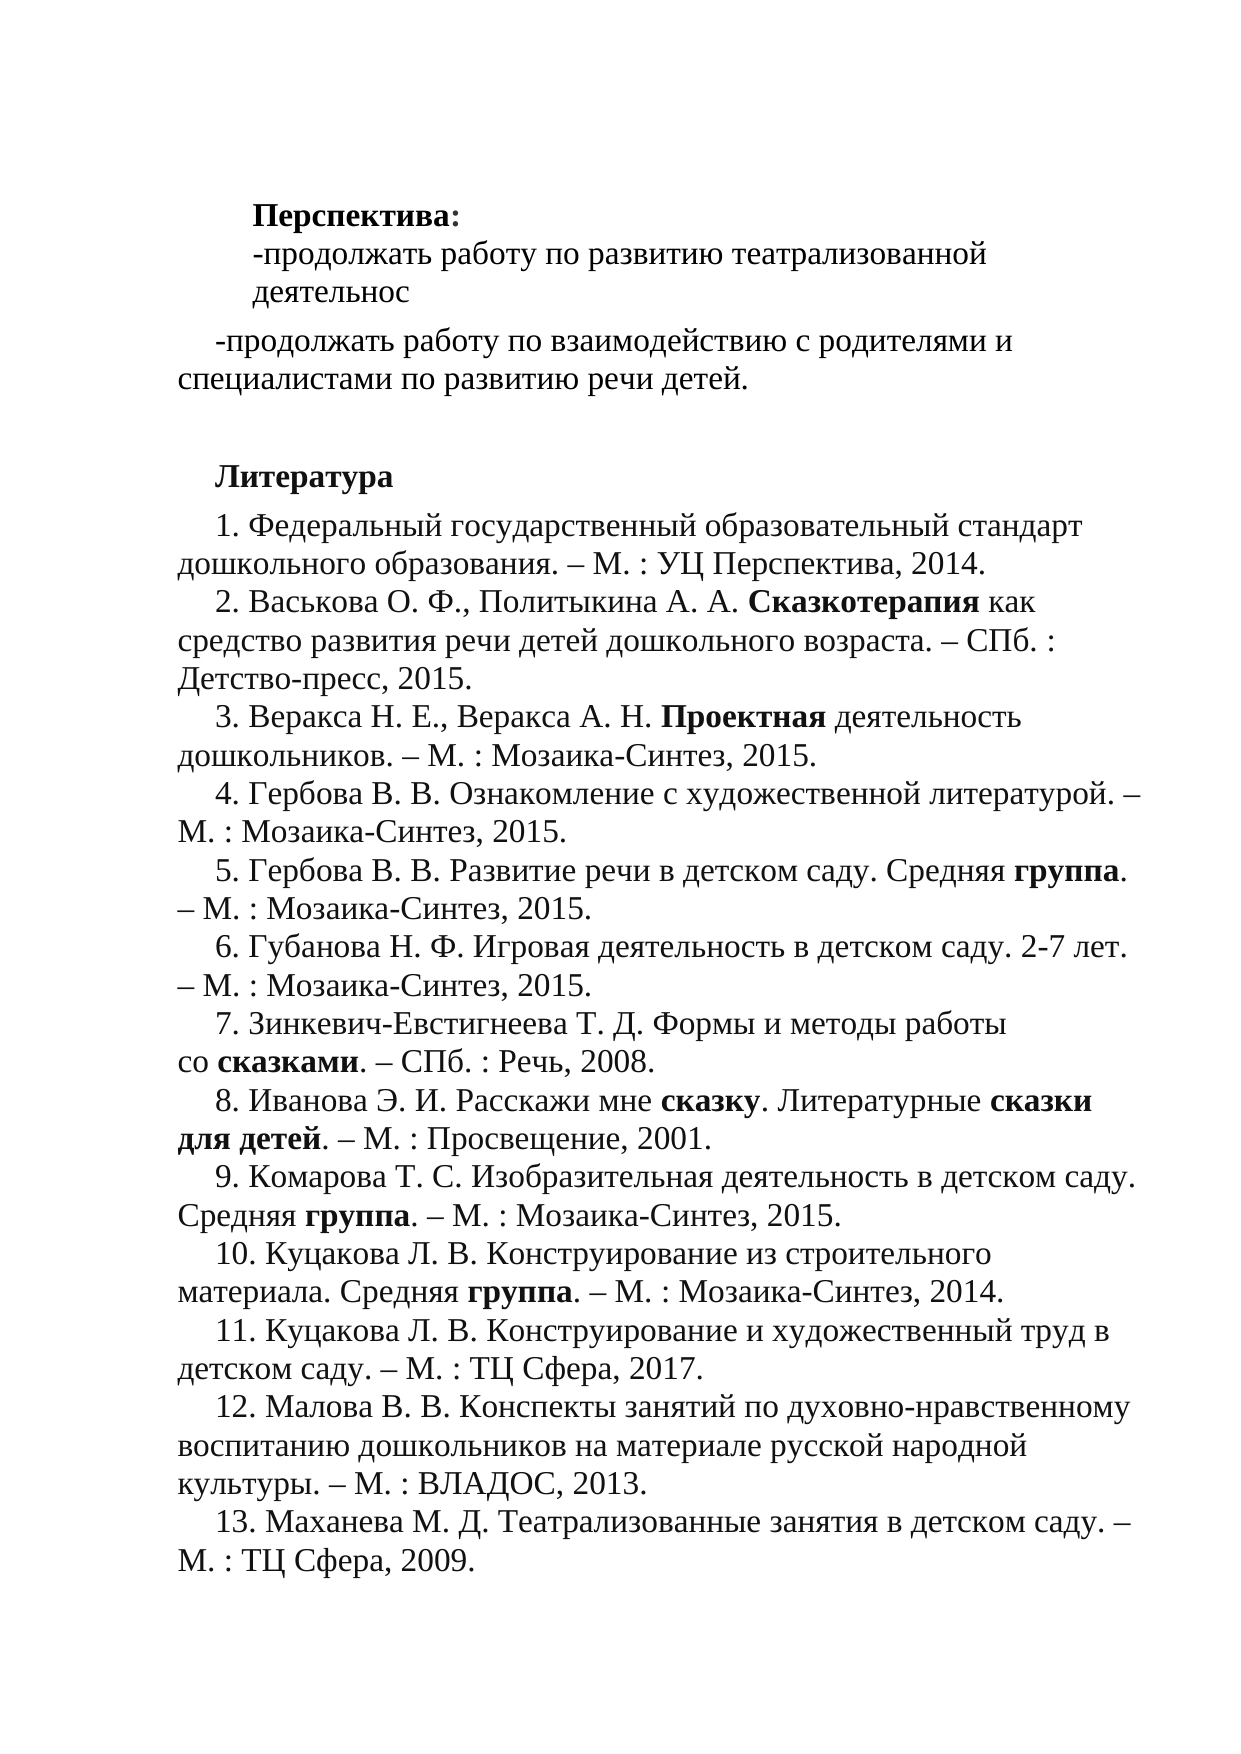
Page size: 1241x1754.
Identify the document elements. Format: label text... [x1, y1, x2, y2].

text 10. Куцакова Л. В. Конструирование из строительного материала. Средняя группа. – М. : Мозаика-Синтез, 2014. [177, 1233, 1152, 1310]
text -продолжать работу по взаимодействию с родителями и специалистами по развитию речи детей. [177, 320, 1152, 397]
text 6. Губанова Н. Ф. Игровая деятельность в детском саду. 2-7 лет. – М. : Мозаика-Синтез, 2015. [177, 926, 1152, 1003]
text 3. Веракса Н. Е., Веракса А. Н. Проектная деятельность дошкольников. – М. : Мозаика-Синтез, 2015. [177, 696, 1152, 773]
text 8. Иванова Э. И. Расскажи мне сказку. Литературные сказки для детей. – М. : Просвещение, 2001. [177, 1080, 1152, 1156]
text Литература [177, 456, 1152, 494]
list -продолжать работу по развитию театрализованной деятельнос [252, 233, 1152, 310]
text 2. Васькова О. Ф., Политыкина А. А. Сказкотерапия как средство развития речи детей дошкольного возраста. – СПб. : Детство-пресс, 2015. [177, 581, 1152, 696]
text 9. Комарова Т. С. Изобразительная деятельность в детском саду. Средняя группа. – М. : Мозаика-Синтез, 2015. [177, 1156, 1152, 1233]
text 1. Федеральный государственный образовательный стандарт дошкольного образования. – М. : УЦ Перспектива, 2014. [177, 505, 1152, 581]
list Перспектива: [252, 195, 1152, 233]
text 11. Куцакова Л. В. Конструирование и художественный труд в детском саду. – М. : ТЦ Сфера, 2017. [177, 1310, 1152, 1386]
text 5. Гербова В. В. Развитие речи в детском саду. Средняя группа. – М. : Мозаика-Синтез, 2015. [177, 850, 1152, 926]
text 13. Маханева М. Д. Театрализованные занятия в детском саду. – М. : ТЦ Сфера, 2009. [177, 1501, 1152, 1578]
text 7. Зинкевич-Евстигнеева Т. Д. Формы и методы работы со сказками. – СПб. : Речь, 2008. [177, 1003, 1152, 1080]
text 4. Гербова В. В. Ознакомление с художественной литературой. – М. : Мозаика-Синтез, 2015. [177, 773, 1152, 850]
text 12. Малова В. В. Конспекты занятий по духовно-нравственному воспитанию дошкольников на материале русской народной культуры. – М. : ВЛАДОС, 2013. [177, 1386, 1152, 1501]
